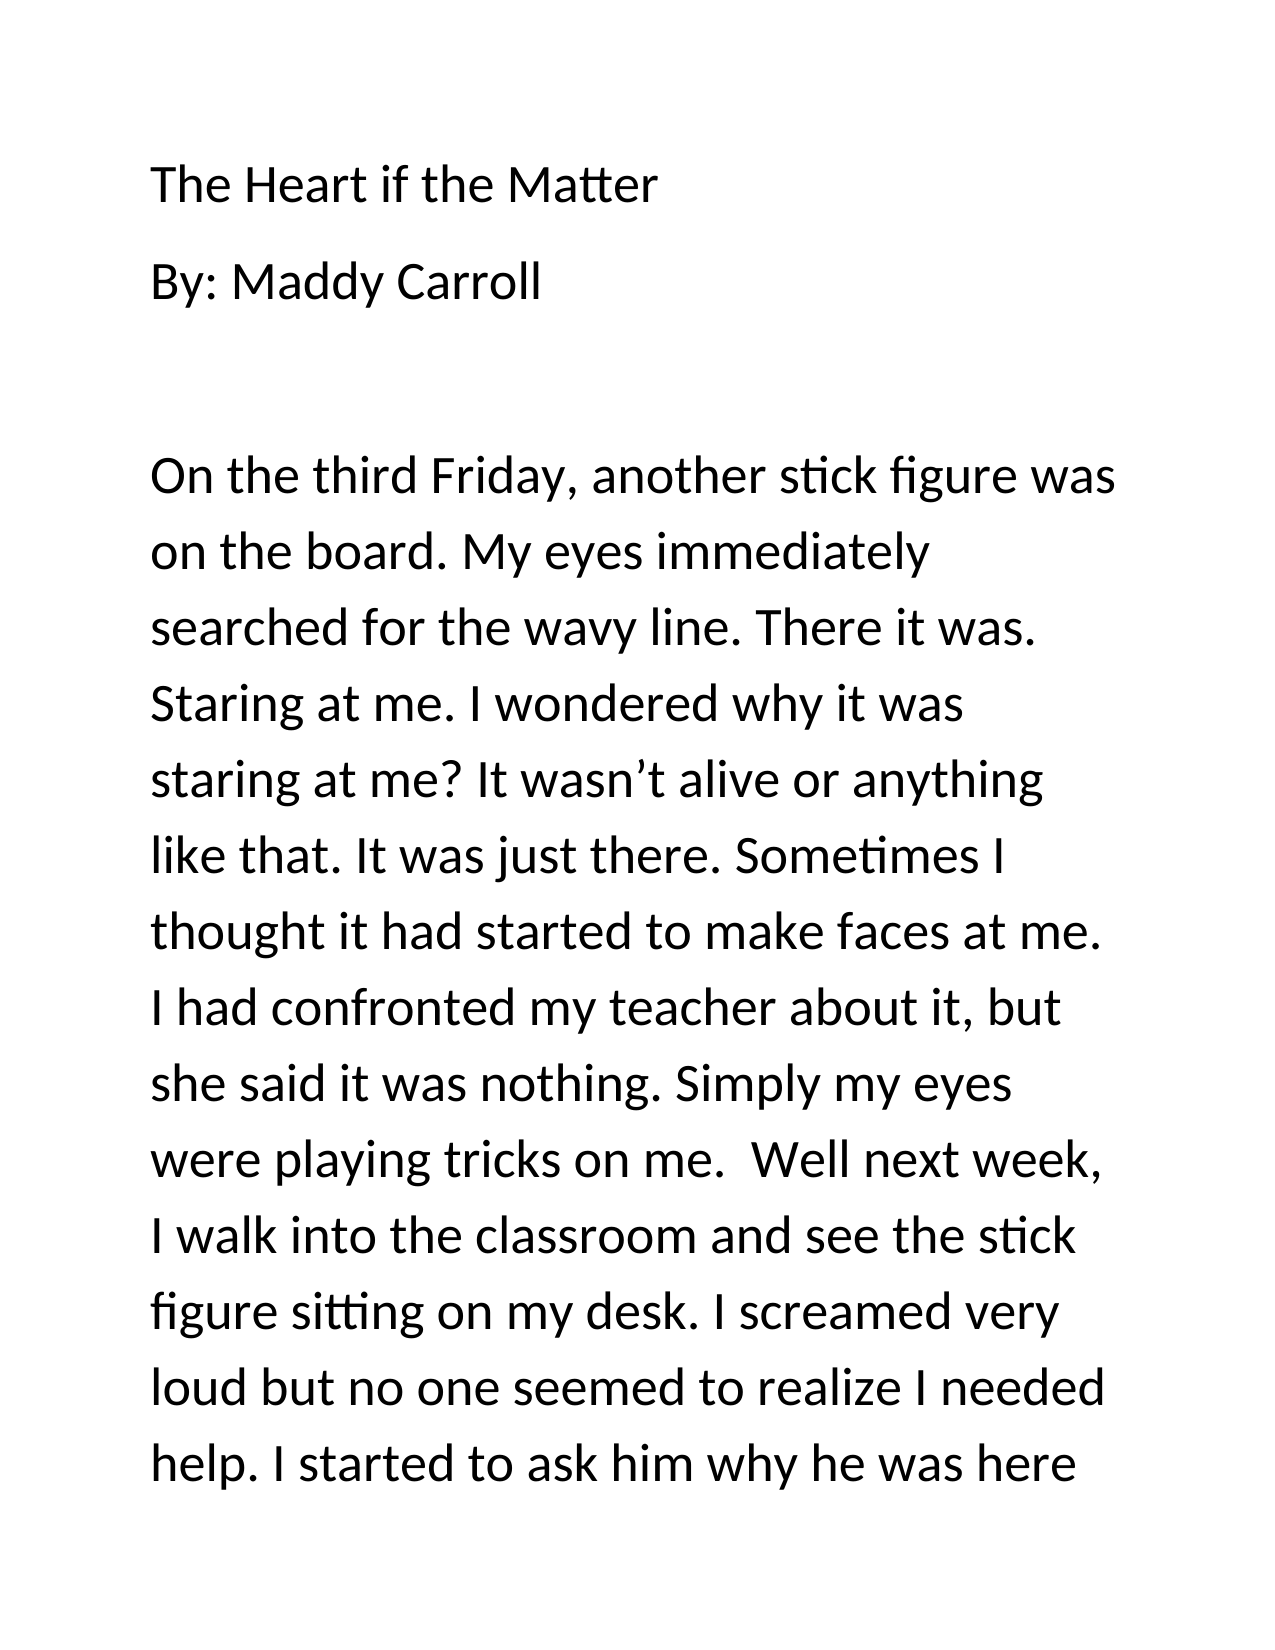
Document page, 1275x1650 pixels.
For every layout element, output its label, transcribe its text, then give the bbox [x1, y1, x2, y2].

text The Heart if the Matter [150, 150, 1125, 216]
text By: Maddy Carroll [150, 247, 1125, 313]
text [150, 441, 1125, 1495]
